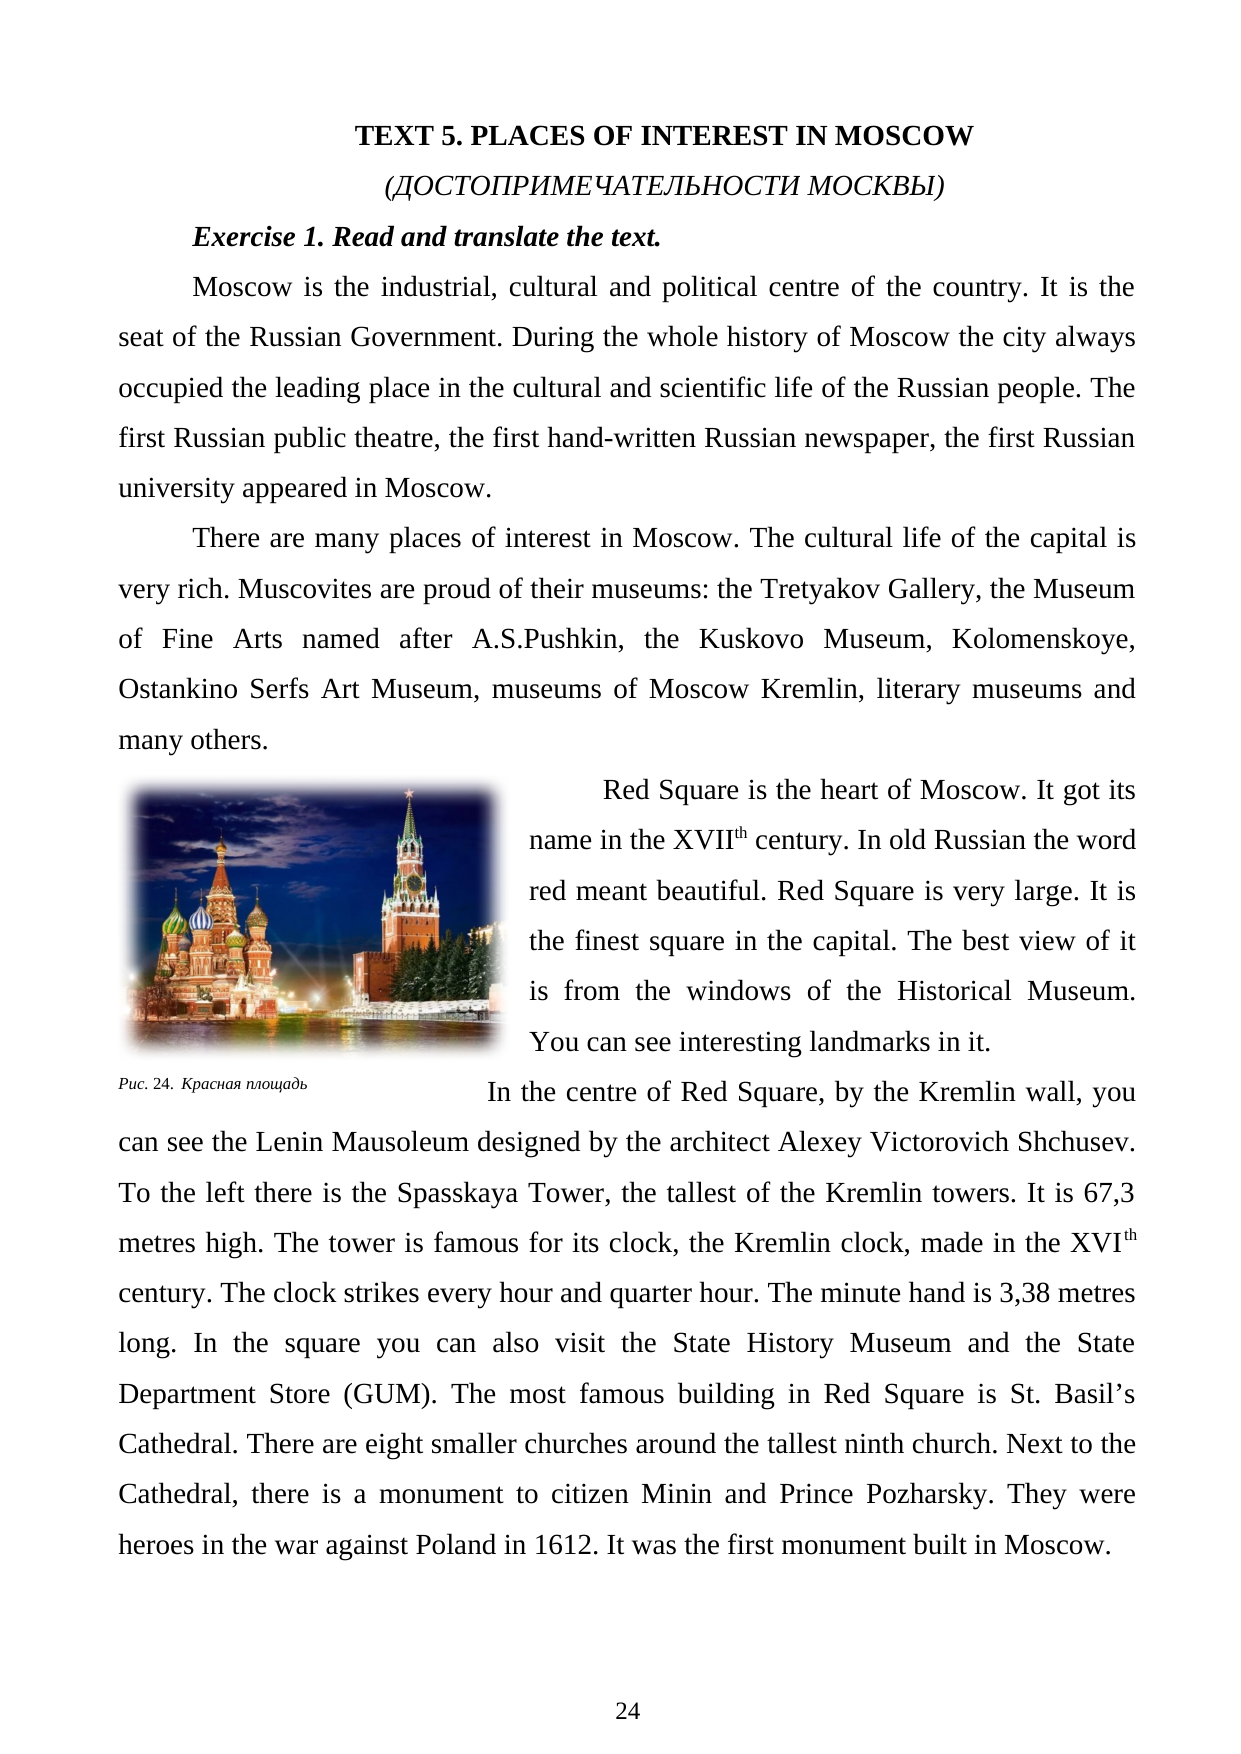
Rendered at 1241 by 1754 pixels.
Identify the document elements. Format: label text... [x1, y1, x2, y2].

text There are many places of interest in Moscow. The cultural life of the capital is very rich. Muscovites are proud of their museums: the Tretyakov Gallery, the Museum of Fine Arts named after A.S.Pushkin, the Kuskovo Museum, Kolomenskoye, Ostankino Serfs Art Museum, museums of Moscow Kremlin, literary museums and many others. [118, 521, 1137, 755]
subtitle TEXT 5. PLACES OF INTEREST IN MOSCOW [118, 118, 1137, 152]
picture [145, 802, 482, 1033]
subtitle Exercise 1. Read and translate the text. [118, 219, 1137, 252]
text (ДОСТОПРИМЕЧАТЕЛЬНОСТИ МОСКВЫ) [118, 168, 1137, 202]
text Moscow is the industrial, cultural and political centre of the country. It is the seat of the Russian Government. During the whole history of Moscow the city always occupied the leading place in the cultural and scientific life of the Russian people. The first Russian public theatre, the first hand-written Russian newspaper, the first Russian university appeared in Moscow. [118, 269, 1137, 504]
text Рис. 24. Красная площадь In the centre of Red Square, by the Kremlin wall, you can see the Lenin Mausoleum designed by the architect Alexey Victorovich Shchusev. To the left there is the Spasskaya Tower, the tallest of the Kremlin towers. It is 67,3 metres high. The tower is famous for its clock, the Kremlin clock, made in the XVIth century. The clock strikes every hour and quarter hour. The minute hand is 3,38 metres long. In the square you can also visit the State History Museum and the State Department Store (GUM). The most famous building in Red Square is St. Basil’s Cathedral. There are eight smaller churches around the tallest ninth church. Next to the Cathedral, there is a monument to citizen Minin and Prince Pozharsky. They were heroes in the war against Poland in 1612. It was the first monument built in Moscow. [118, 1074, 1137, 1560]
